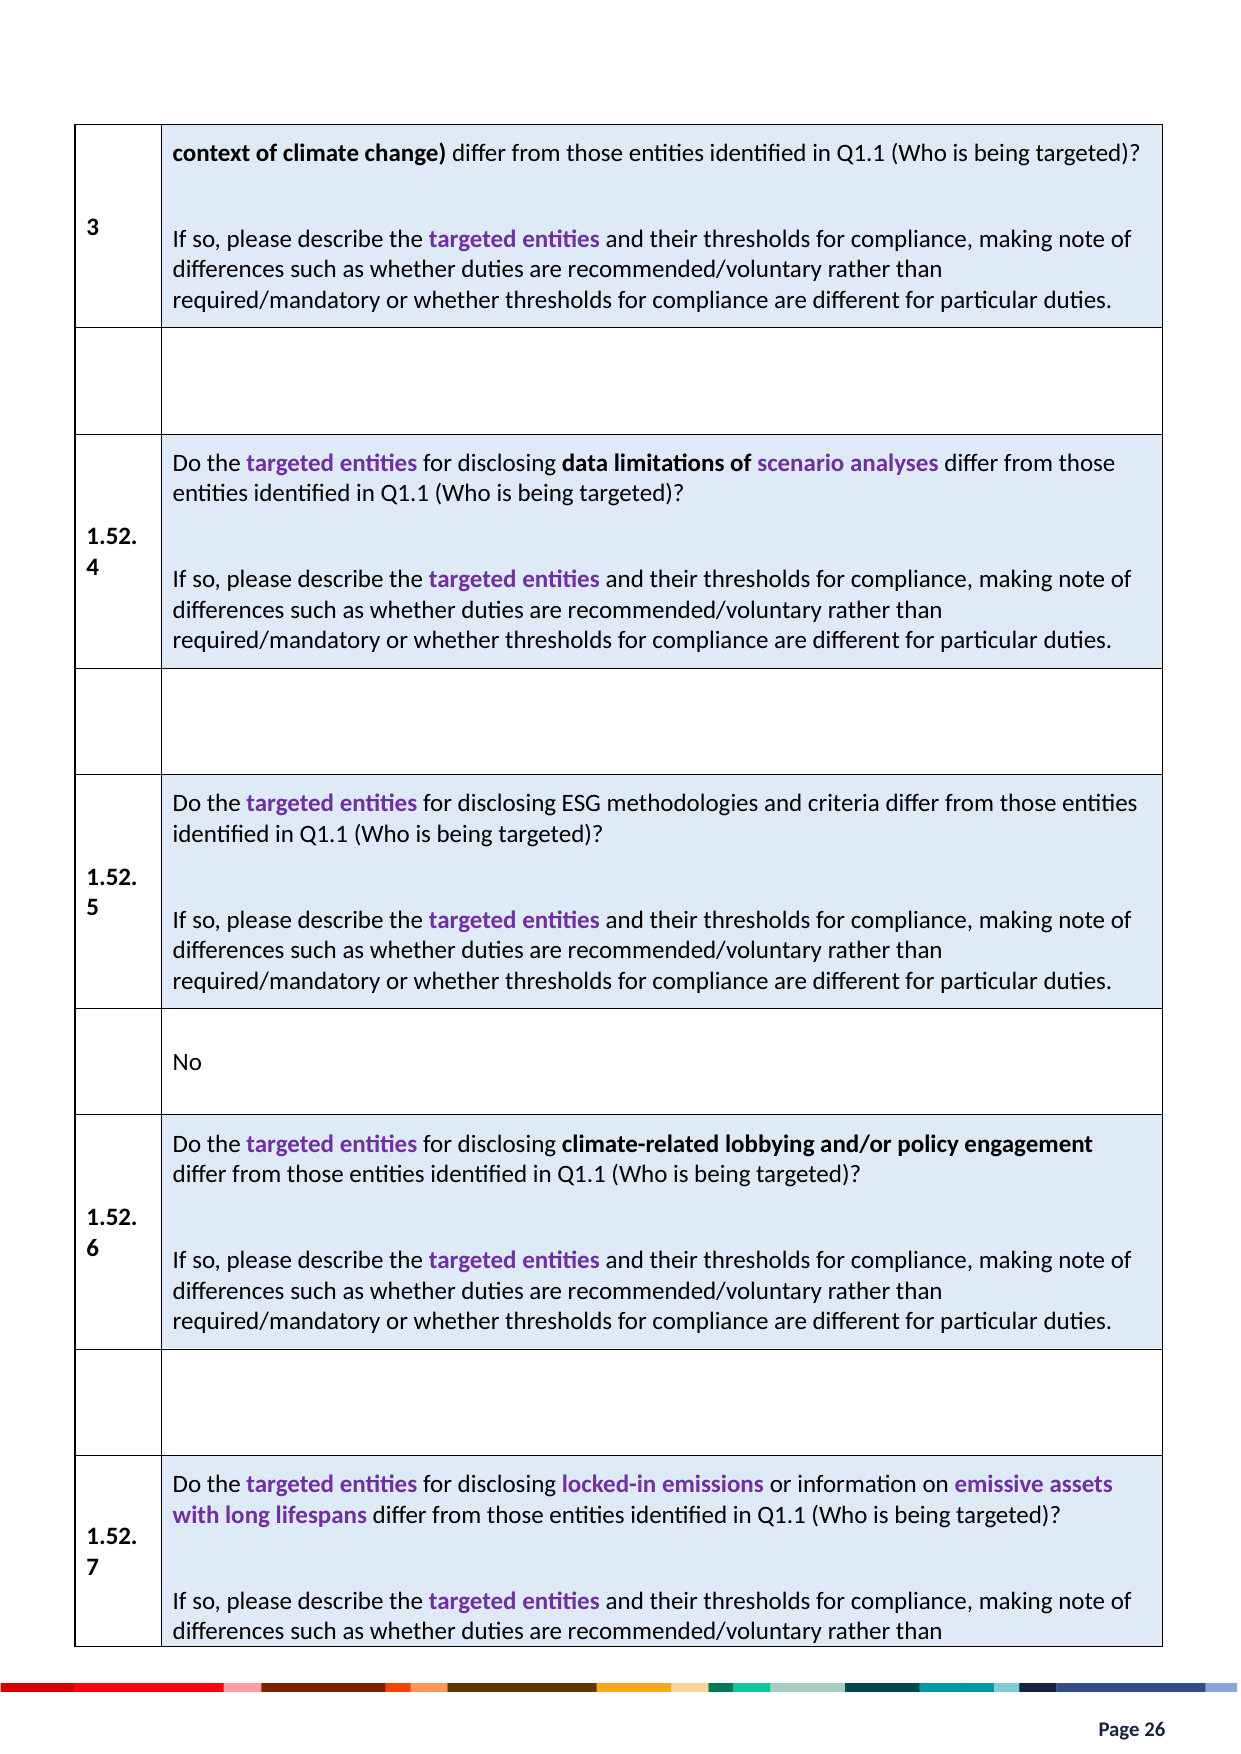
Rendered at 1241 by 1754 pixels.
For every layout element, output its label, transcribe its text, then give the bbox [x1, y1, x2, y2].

table_cell [162, 669, 1162, 774]
table_cell No [162, 1009, 1162, 1114]
table_cell 1.52.5 [76, 775, 161, 1008]
table_cell Do the targeted entities for disclosing data limitations of scenario analyses differ from those entities identified in Q1.1 (Who is being targeted)? If so, please describe the targeted entities and their thresholds for compliance, making note of differences such as whether duties are recommended/voluntary rather than required/mandatory or whether thresholds for compliance are different for particular duties. [162, 435, 1162, 668]
table_cell [162, 1350, 1162, 1455]
table_cell Do the targeted entities for disclosing ESG methodologies and criteria differ from those entities identified in Q1.1 (Who is being targeted)? If so, please describe the targeted entities and their thresholds for compliance, making note of differences such as whether duties are recommended/voluntary rather than required/mandatory or whether thresholds for compliance are different for particular duties. [162, 775, 1162, 1008]
table_cell 1.52.3 [76, 125, 161, 327]
table_cell [162, 328, 1162, 433]
table_cell [76, 669, 161, 774]
table_cell 1.52.4 [76, 435, 161, 668]
table_cell [76, 1009, 161, 1114]
table_cell [76, 328, 161, 433]
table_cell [162, 1456, 1162, 1646]
table_cell Do the targeted entities for disclosing climate-related lobbying and/or policy engagement differ from those entities identified in Q1.1 (Who is being targeted)? If so, please describe the targeted entities and their thresholds for compliance, making note of differences such as whether duties are recommended/voluntary rather than required/mandatory or whether thresholds for compliance are different for particular duties. [162, 1115, 1162, 1348]
table_cell 1.52.7 [76, 1456, 161, 1646]
picture [0, 1683, 1236, 1692]
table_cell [162, 125, 1162, 327]
table_cell 1.52.6 [76, 1115, 161, 1348]
table_cell [76, 1350, 161, 1455]
